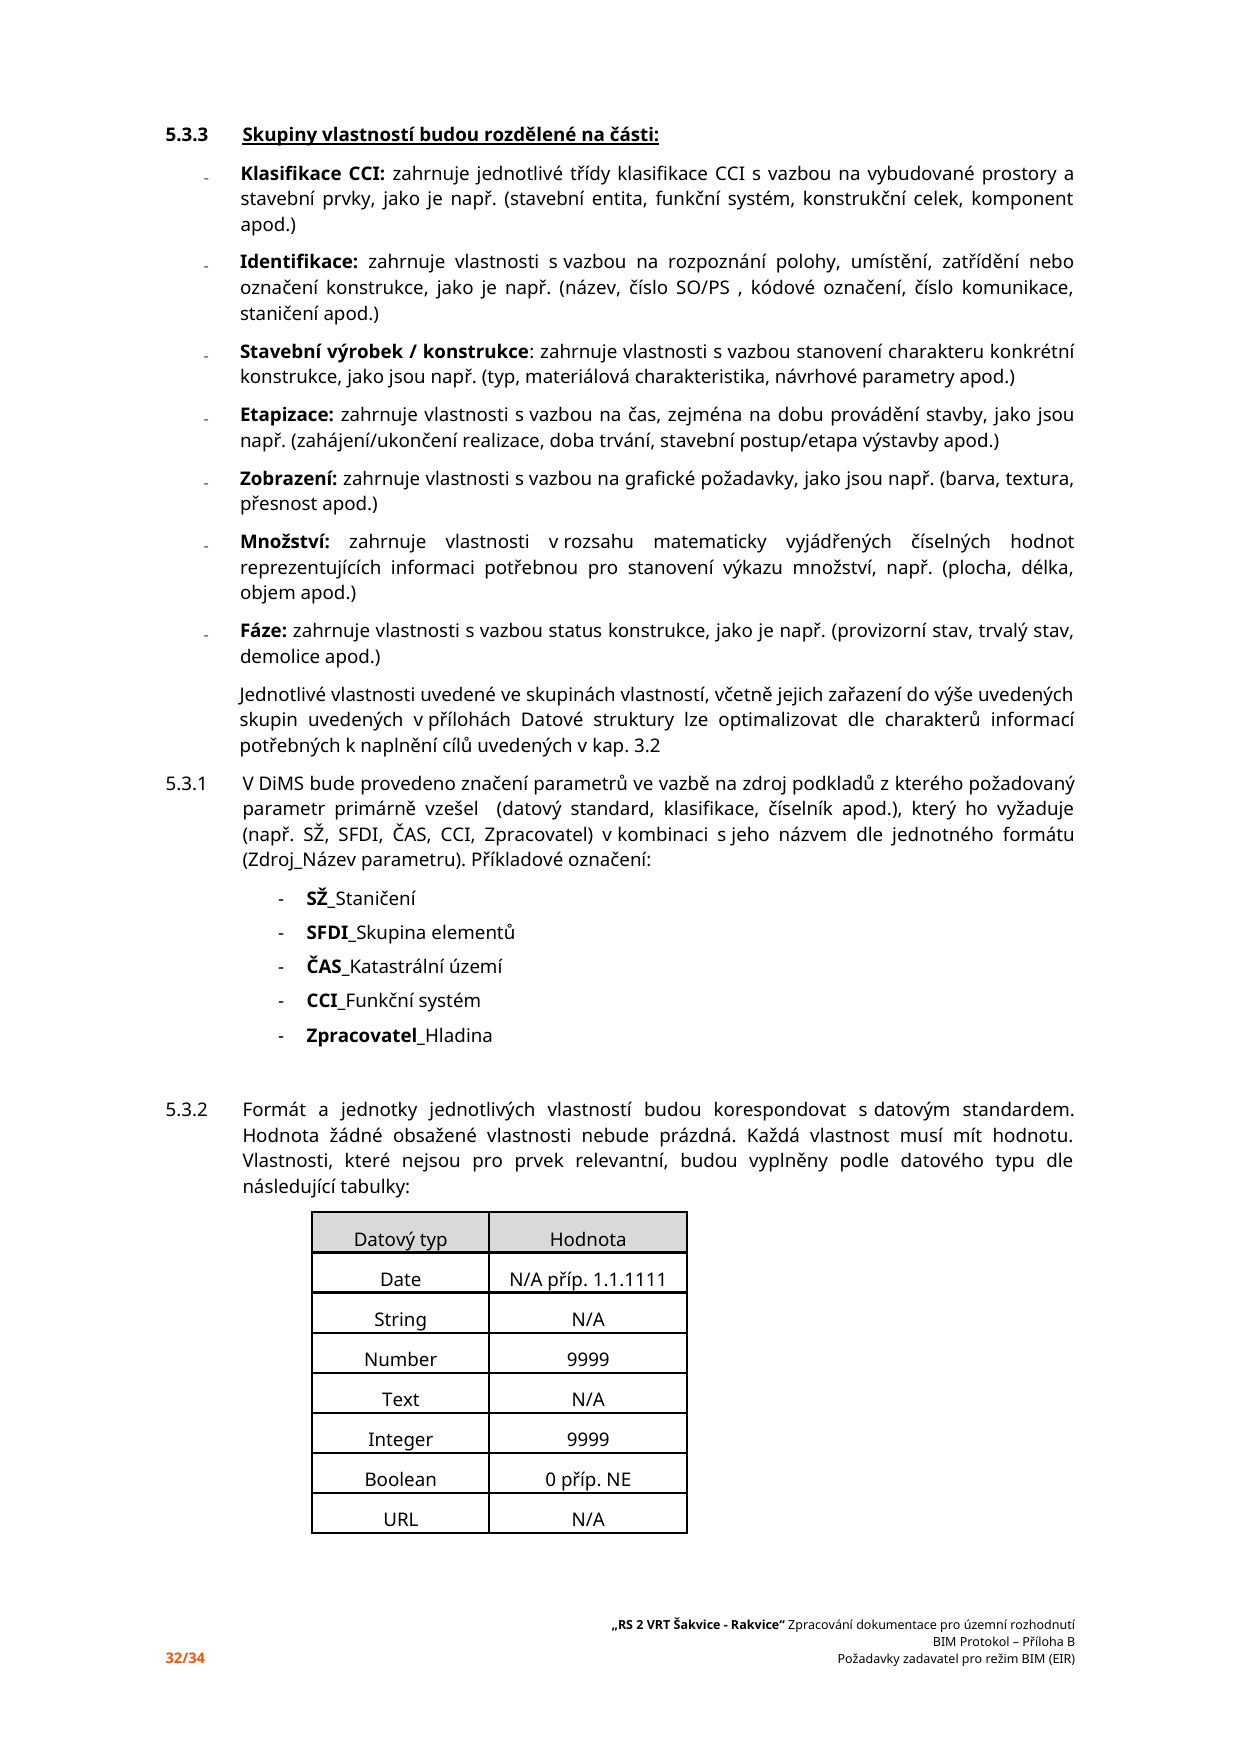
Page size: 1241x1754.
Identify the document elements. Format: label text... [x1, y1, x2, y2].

list Identifikace: zahrnuje vlastnosti s vazbou na rozpoznání polohy, umístění, zatřídění nebo označení konstrukce, jako je např. (název, číslo SO/PS , kódové označení, číslo komunikace, staničení apod.) [203, 249, 1075, 325]
table_cell 9999 [490, 1334, 686, 1372]
text - CCI_Funkční systém [278, 988, 1075, 1013]
table_cell 0 příp. NE [490, 1454, 686, 1492]
table_cell Text [313, 1374, 488, 1412]
list Formát a jednotky jednotlivých vlastností budou korespondovat s datovým standardem. Hodnota žádné obsažené vlastnosti nebude prázdná. Každá vlastnost musí mít hodnotu. Vlastnosti, které nejsou pro prvek relevantní, budou vyplněny podle datového typu dle následující tabulky: [165, 1097, 1075, 1199]
text - Zpracovatel_Hladina [278, 1022, 1075, 1047]
list Fáze: zahrnuje vlastnosti s vazbou status konstrukce, jako je např. (provizorní stav, trvalý stav, demolice apod.) [203, 618, 1075, 669]
text - ČAS_Katastrální území [278, 953, 1075, 979]
table_cell String [313, 1294, 488, 1332]
table_cell Date [313, 1254, 488, 1291]
table_cell Integer [313, 1414, 488, 1452]
list Zobrazení: zahrnuje vlastnosti s vazbou na grafické požadavky, jako jsou např. (barva, textura, přesnost apod.) [203, 465, 1075, 516]
table_header Datový typ [313, 1213, 488, 1251]
table_cell N/A [490, 1374, 686, 1412]
text Skupiny vlastností budou rozdělené na části: [165, 122, 1075, 147]
table_cell N/A [490, 1294, 686, 1332]
text - SFDI_Skupina elementů [278, 919, 1075, 944]
table_cell Boolean [313, 1454, 488, 1492]
text Jednotlivé vlastnosti uvedené ve skupinách vlastností, včetně jejich zařazení do výše uvedených skupin uvedených v přílohách Datové struktury lze optimalizovat dle charakterů informací potřebných k naplnění cílů uvedených v kap. 3.2 [239, 681, 1075, 758]
table_cell N/A příp. 1.1.1111 [490, 1254, 686, 1291]
table_header Hodnota [490, 1213, 686, 1251]
list Etapizace: zahrnuje vlastnosti s vazbou na čas, zejména na dobu provádění stavby, jako jsou např. (zahájení/ukončení realizace, doba trvání, stavební postup/etapa výstavby apod.) [203, 401, 1075, 452]
table_cell N/A [490, 1494, 686, 1532]
table_cell URL [313, 1494, 488, 1532]
table_cell 9999 [490, 1414, 686, 1452]
table_cell Number [313, 1334, 488, 1372]
list Množství: zahrnuje vlastnosti v rozsahu matematicky vyjádřených číselných hodnot reprezentujících informaci potřebnou pro stanovení výkazu množství, např. (plocha, délka, objem apod.) [203, 528, 1075, 605]
list Stavební výrobek / konstrukce: zahrnuje vlastnosti s vazbou stanovení charakteru konkrétní konstrukce, jako jsou např. (typ, materiálová charakteristika, návrhové parametry apod.) [203, 338, 1075, 389]
text - SŽ_Staničení [278, 885, 1075, 910]
list Klasifikace CCI: zahrnuje jednotlivé třídy klasifikace CCI s vazbou na vybudované prostory a stavební prvky, jako je např. (stavební entita, funkční systém, konstrukční celek, komponent apod.) [203, 160, 1075, 236]
list V DiMS bude provedeno značení parametrů ve vazbě na zdroj podkladů z kterého požadovaný parametr primárně vzešel (datový standard, klasifikace, číselník apod.), který ho vyžaduje (např. SŽ, SFDI, ČAS, CCI, Zpracovatel) v kombinaci s jeho názvem dle jednotného formátu (Zdroj_Název parametru). Příkladové označení: [165, 770, 1075, 872]
